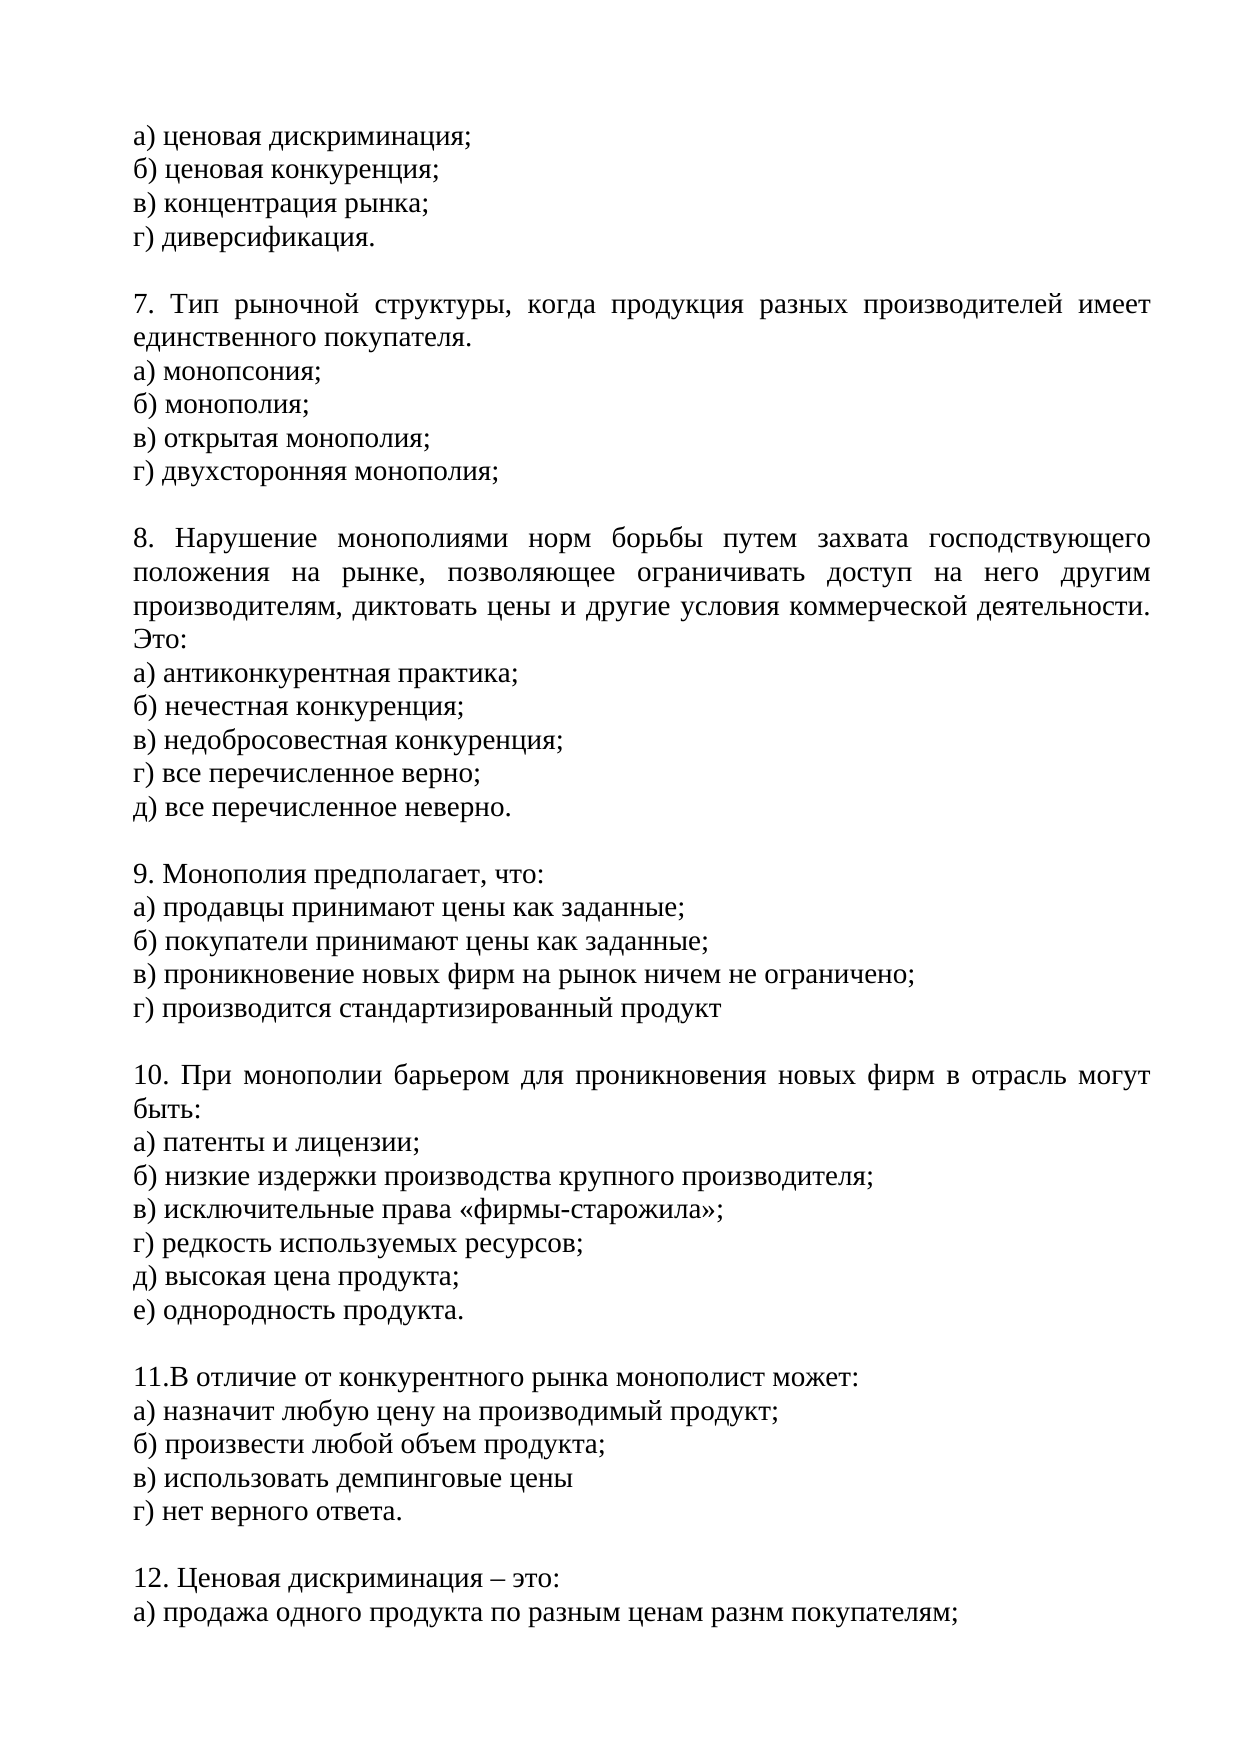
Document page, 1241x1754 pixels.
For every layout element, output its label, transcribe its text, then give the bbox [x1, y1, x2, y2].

text 10. При монополии барьером для проникновения новых фирм в отрасль могут быть: [133, 1057, 1152, 1124]
text г) производится стандартизированный продукт [133, 990, 1152, 1024]
text в) проникновение новых фирм на рынок ничем не ограничено; [133, 957, 1152, 990]
text д) все перечисленное неверно. [133, 789, 1152, 822]
text г) редкость используемых ресурсов; [133, 1225, 1152, 1258]
text 7. Тип рыночной структуры, когда продукция разных производителей имеет единственного покупателя. [133, 286, 1152, 353]
text в) открытая монополия; [133, 420, 1152, 453]
text 8. Нарушение монополиями норм борьбы путем захвата господствующего положения на рынке, позволяющее ограничивать доступ на него другим производителям, диктовать цены и другие условия коммерческой деятельности. Это: [133, 521, 1152, 655]
text г) двухсторонняя монополия; [133, 453, 1152, 487]
text в) исключительные права «фирмы-старожила»; [133, 1191, 1152, 1225]
text е) однородность продукта. [133, 1292, 1152, 1326]
text б) монополия; [133, 386, 1152, 420]
text 12. Ценовая дискриминация – это: [133, 1560, 1152, 1594]
text 11.В отличие от конкурентного рынка монополист может: [133, 1359, 1152, 1393]
text а) патенты и лицензии; [133, 1124, 1152, 1158]
text а) монопсония; [133, 353, 1152, 386]
text а) назначит любую цену на производимый продукт; [133, 1393, 1152, 1426]
text б) нечестная конкуренция; [133, 688, 1152, 722]
text а) продажа одного продукта по разным ценам разнм покупателям; [133, 1594, 1152, 1627]
text а) ценовая дискриминация; [133, 118, 1152, 152]
text в) концентрация рынка; [133, 185, 1152, 219]
text 9. Монополия предполагает, что: [133, 856, 1152, 889]
text а) продавцы принимают цены как заданные; [133, 889, 1152, 923]
text б) низкие издержки производства крупного производителя; [133, 1158, 1152, 1191]
text а) антиконкурентная практика; [133, 655, 1152, 688]
text г) диверсификация. [133, 219, 1152, 252]
text г) нет верного ответа. [133, 1493, 1152, 1527]
text в) недобросовестная конкуренция; [133, 722, 1152, 755]
text б) произвести любой объем продукта; [133, 1426, 1152, 1460]
text д) высокая цена продукта; [133, 1258, 1152, 1292]
text б) ценовая конкуренция; [133, 152, 1152, 185]
text в) использовать демпинговые цены [133, 1460, 1152, 1493]
text б) покупатели принимают цены как заданные; [133, 923, 1152, 957]
text г) все перечисленное верно; [133, 755, 1152, 789]
